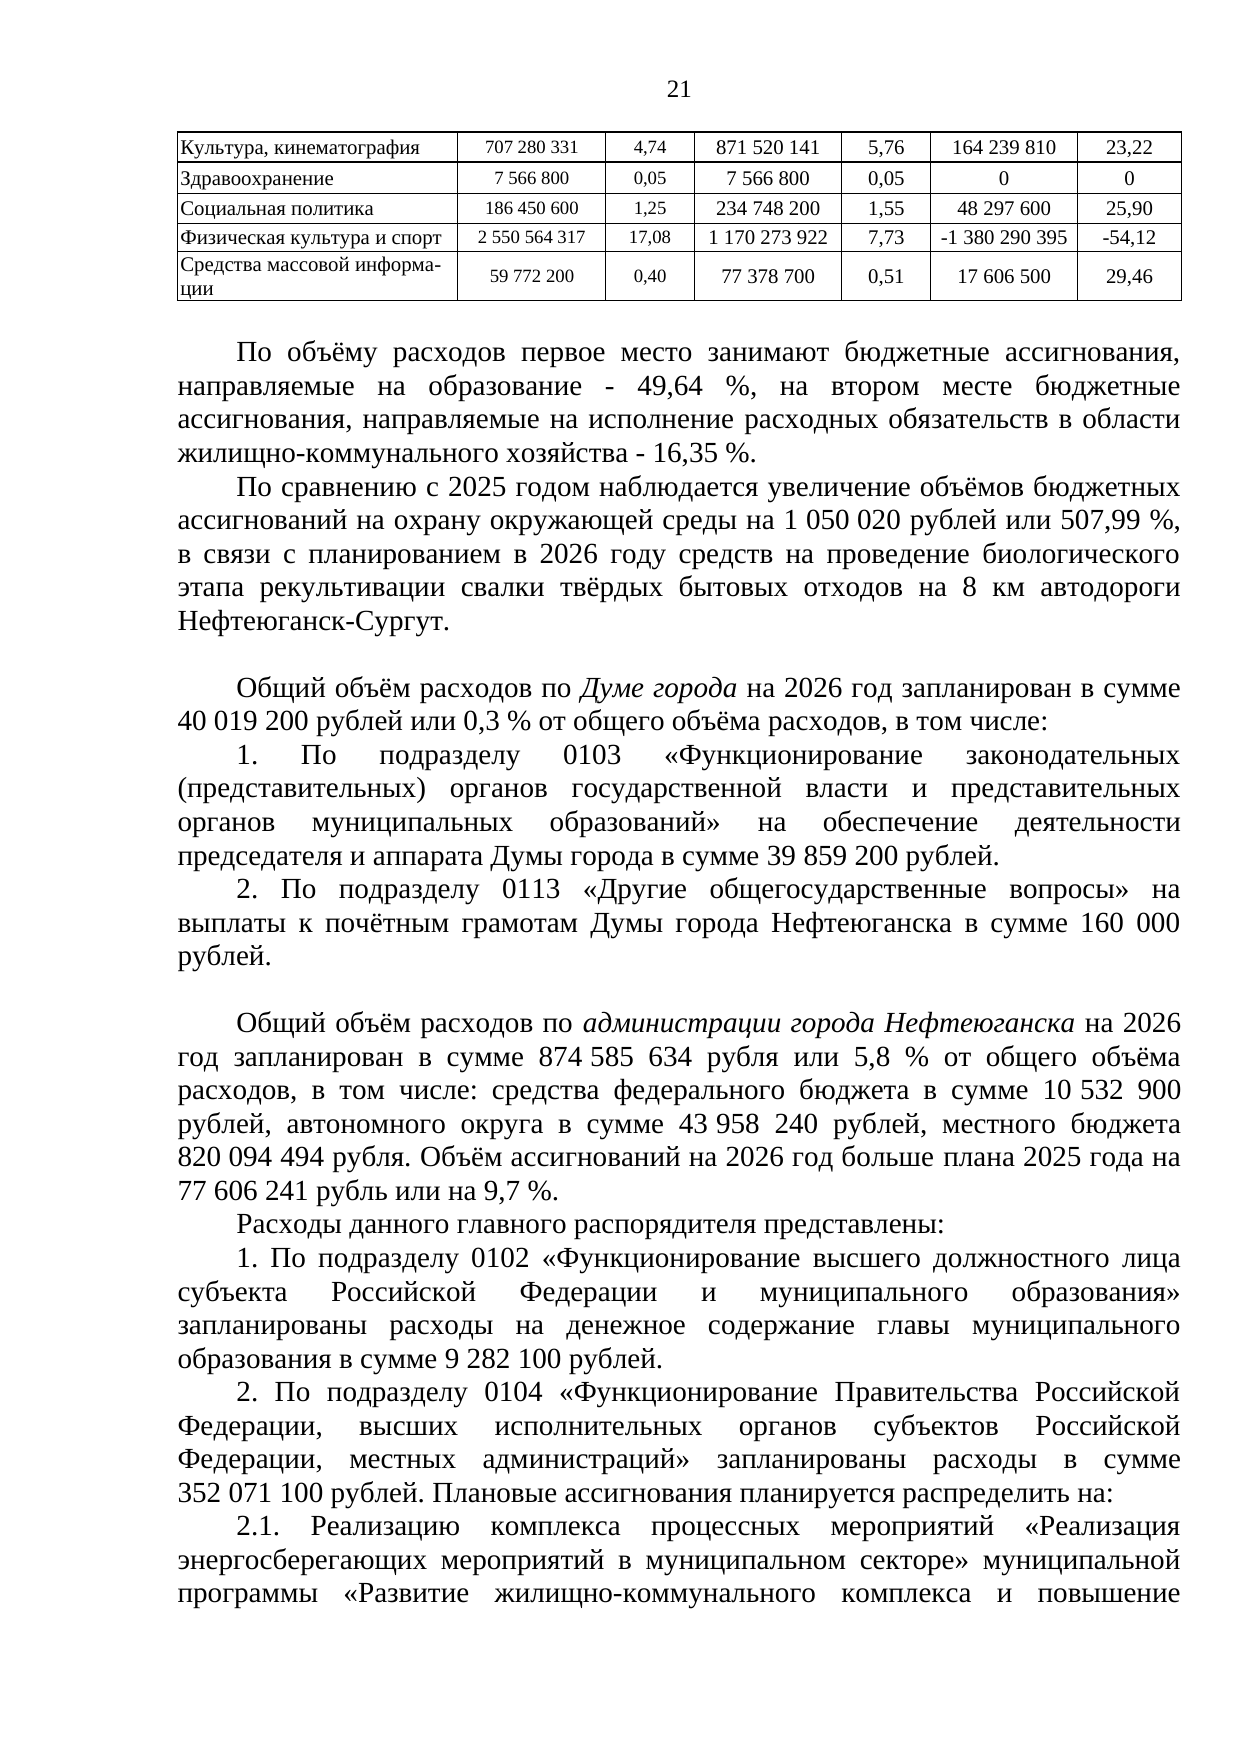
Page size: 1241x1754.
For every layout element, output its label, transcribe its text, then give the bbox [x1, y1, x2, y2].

text По объёму расходов первое место занимают бюджетные ассигнования, направляемые на образование - 49,64 %, на втором месте бюджетные ассигнования, направляемые на исполнение расходных обязательств в области жилищно-коммунального хозяйства - 16,35 %. [177, 334, 1181, 469]
text Расходы данного главного распорядителя представлены: [177, 1207, 1181, 1240]
table_cell 4,74 [606, 133, 694, 161]
table_cell 25,90 [1078, 194, 1181, 222]
table_cell Социальная политика [178, 194, 457, 222]
table_cell 186 450 600 [458, 194, 605, 222]
table_cell Средства массовой информации [178, 252, 457, 300]
table_cell 7,73 [842, 224, 930, 251]
table_cell 0,05 [606, 163, 694, 193]
table_cell 59 772 200 [458, 252, 605, 300]
table_cell 48 297 600 [931, 194, 1077, 222]
table_cell Физическая культура и спорт [178, 224, 457, 251]
text Общий объём расходов по Думе города на 2026 год запланирован в сумме 40 019 200 рублей или 0,3 % от общего объёма расходов, в том числе: [177, 670, 1181, 737]
text 2. По подразделу 0104 «Функционирование Правительства Российской Федерации, высших исполнительных органов субъектов Российской Федерации, местных администраций» запланированы расходы в сумме 352 071 100 рублей. Плановые ассигнования планируется распределить на: [177, 1374, 1181, 1508]
table_cell -1 380 290 395 [931, 224, 1077, 251]
table_cell 23,22 [1078, 133, 1181, 161]
text 1. По подразделу 0102 «Функционирование высшего должностного лица субъекта Российской Федерации и муниципального образования» запланированы расходы на денежное содержание главы муниципального образования в сумме 9 282 100 рублей. [177, 1240, 1181, 1374]
table_cell 17,08 [606, 224, 694, 251]
table_cell 1,55 [842, 194, 930, 222]
table_cell 17 606 500 [931, 252, 1077, 300]
table_cell 77 378 700 [695, 252, 841, 300]
table_cell 707 280 331 [458, 133, 605, 161]
table_cell 234 748 200 [695, 194, 841, 222]
table_cell 164 239 810 [931, 133, 1077, 161]
table_cell Здравоохранение [178, 163, 457, 193]
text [177, 1508, 1181, 1609]
table_cell 0 [1078, 163, 1181, 193]
table_cell 7 566 800 [695, 163, 841, 193]
table_cell 1 170 273 922 [695, 224, 841, 251]
table_cell 2 550 564 317 [458, 224, 605, 251]
table_cell 0,05 [842, 163, 930, 193]
table_cell 5,76 [842, 133, 930, 161]
text 1. По подразделу 0103 «Функционирование законодательных (представительных) органов государственной власти и представительных органов муниципальных образований» на обеспечение деятельности председателя и аппарата Думы города в сумме 39 859 200 рублей. [177, 737, 1181, 871]
table_cell 7 566 800 [458, 163, 605, 193]
table_cell Культура, кинематография [178, 133, 457, 161]
table_cell 1,25 [606, 194, 694, 222]
table_cell 0,51 [842, 252, 930, 300]
table_cell 871 520 141 [695, 133, 841, 161]
table_cell 0 [931, 163, 1077, 193]
text Общий объём расходов по администрации города Нефтеюганска на 2026 год запланирован в сумме 874 585 634 рубля или 5,8 % от общего объёма расходов, в том числе: средства федерального бюджета в сумме 10 532 900 рублей, автономного округа в сумме 43 958 240 рублей, местного бюджета 820 094 494 рубля. Объём ассигнований на 2026 год больше плана 2025 года на 77 606 241 рубль или на 9,7 %. [177, 1005, 1181, 1207]
table_cell -54,12 [1078, 224, 1181, 251]
table_cell 0,40 [606, 252, 694, 300]
text По сравнению с 2025 годом наблюдается увеличение объёмов бюджетных ассигнований на охрану окружающей среды на 1 050 020 рублей или 507,99 %, в связи с планированием в 2026 году средств на проведение биологического этапа рекультивации свалки твёрдых бытовых отходов на 8 км автодороги Нефтеюганск-Сургут. [177, 469, 1181, 636]
table_cell 29,46 [1078, 252, 1181, 300]
text 2. По подразделу 0113 «Другие общегосударственные вопросы» на выплаты к почётным грамотам Думы города Нефтеюганска в сумме 160 000 рублей. [177, 871, 1181, 972]
